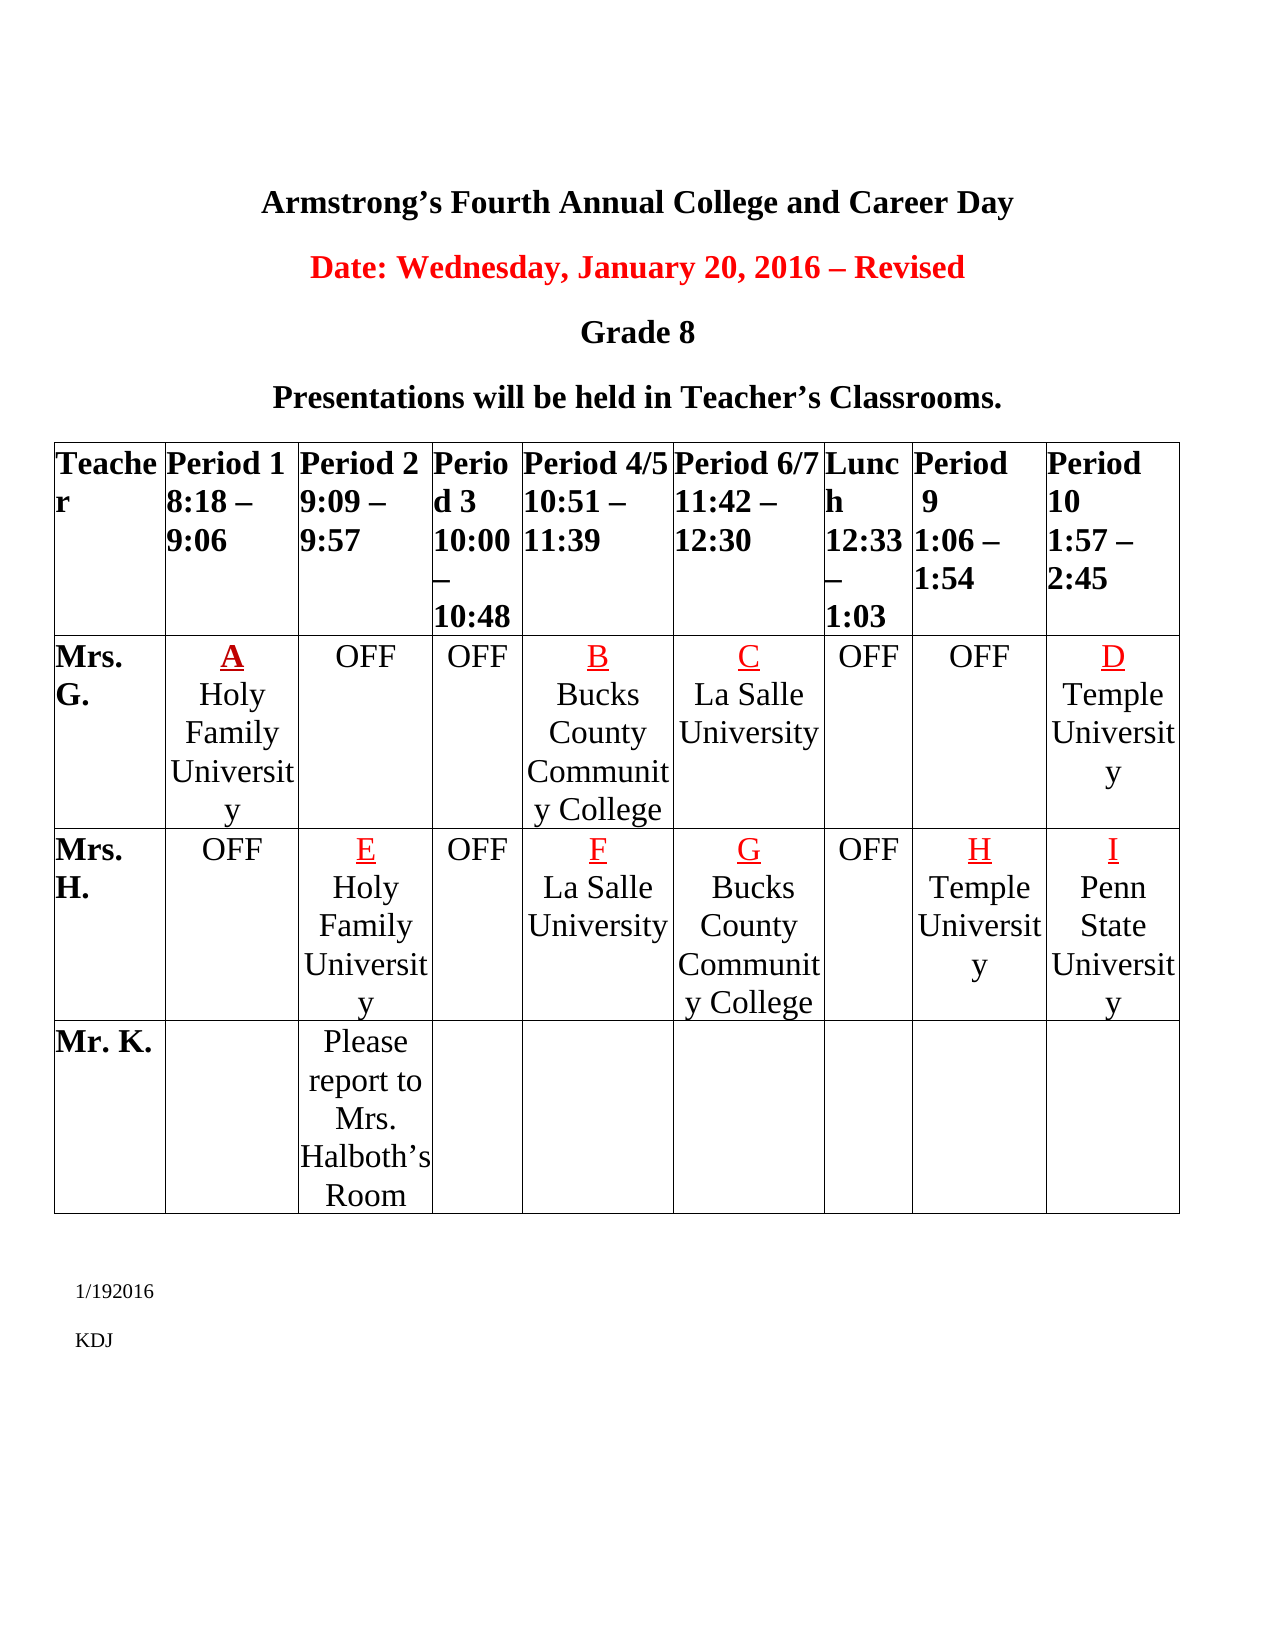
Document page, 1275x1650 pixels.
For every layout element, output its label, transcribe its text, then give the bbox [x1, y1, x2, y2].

table_header Period 10 1:57 – 2:45 [1047, 443, 1179, 635]
table_cell Mrs. H. [55, 829, 165, 1020]
table_cell C La Salle University [674, 636, 824, 828]
text Armstrong’s Fourth Annual College and Career Day [75, 183, 1200, 221]
table_cell H Temple University [913, 829, 1046, 1020]
table_cell [433, 1021, 522, 1213]
table_cell OFF [825, 829, 912, 1020]
table_header Period 3 10:00 – 10:48 [433, 443, 522, 635]
table_cell OFF [433, 829, 522, 1020]
table_cell OFF [913, 636, 1046, 828]
table_cell [825, 1021, 912, 1213]
text Presentations will be held in Teacher’s Classrooms. [75, 377, 1200, 416]
table_header Period 6/7 11:42 – 12:30 [674, 443, 824, 635]
table_cell A Holy Family University [166, 636, 298, 828]
table_header Period 9 1:06 – 1:54 [913, 443, 1046, 635]
table_cell F La Salle University [523, 829, 673, 1020]
table_cell Mrs. G. [55, 636, 165, 828]
table_cell B Bucks County Community College [523, 636, 673, 828]
table_header Period 4/5 10:51 – 11:39 [523, 443, 673, 635]
text KDJ [75, 1327, 1200, 1352]
text Date: Wednesday, January 20, 2016 – Revised [75, 248, 1200, 286]
table_cell OFF [825, 636, 912, 828]
table_cell OFF [433, 636, 522, 828]
table_cell OFF [166, 829, 298, 1020]
table_cell [1047, 1021, 1179, 1213]
table_cell [166, 1021, 298, 1213]
table_cell E Holy Family University [299, 829, 432, 1020]
table_cell [913, 1021, 1046, 1213]
table_cell D Temple University [1047, 636, 1179, 828]
table_cell OFF [299, 636, 432, 828]
table_cell G Bucks County Community College [674, 829, 824, 1020]
table_cell [674, 1021, 824, 1213]
table_cell Please report to Mrs. Halboth’s Room [299, 1021, 432, 1213]
table_header Teacher [55, 443, 165, 635]
table_cell [523, 1021, 673, 1213]
table_header Period 2 9:09 – 9:57 [299, 443, 432, 635]
table_header Period 1 8:18 – 9:06 [166, 443, 298, 635]
table_cell Mr. K. [55, 1021, 165, 1213]
text 1/192016 [75, 1279, 1200, 1303]
table_header Lunch 12:33 – 1:03 [825, 443, 912, 635]
table_cell I Penn State University [1047, 829, 1179, 1020]
text Grade 8 [75, 312, 1200, 351]
